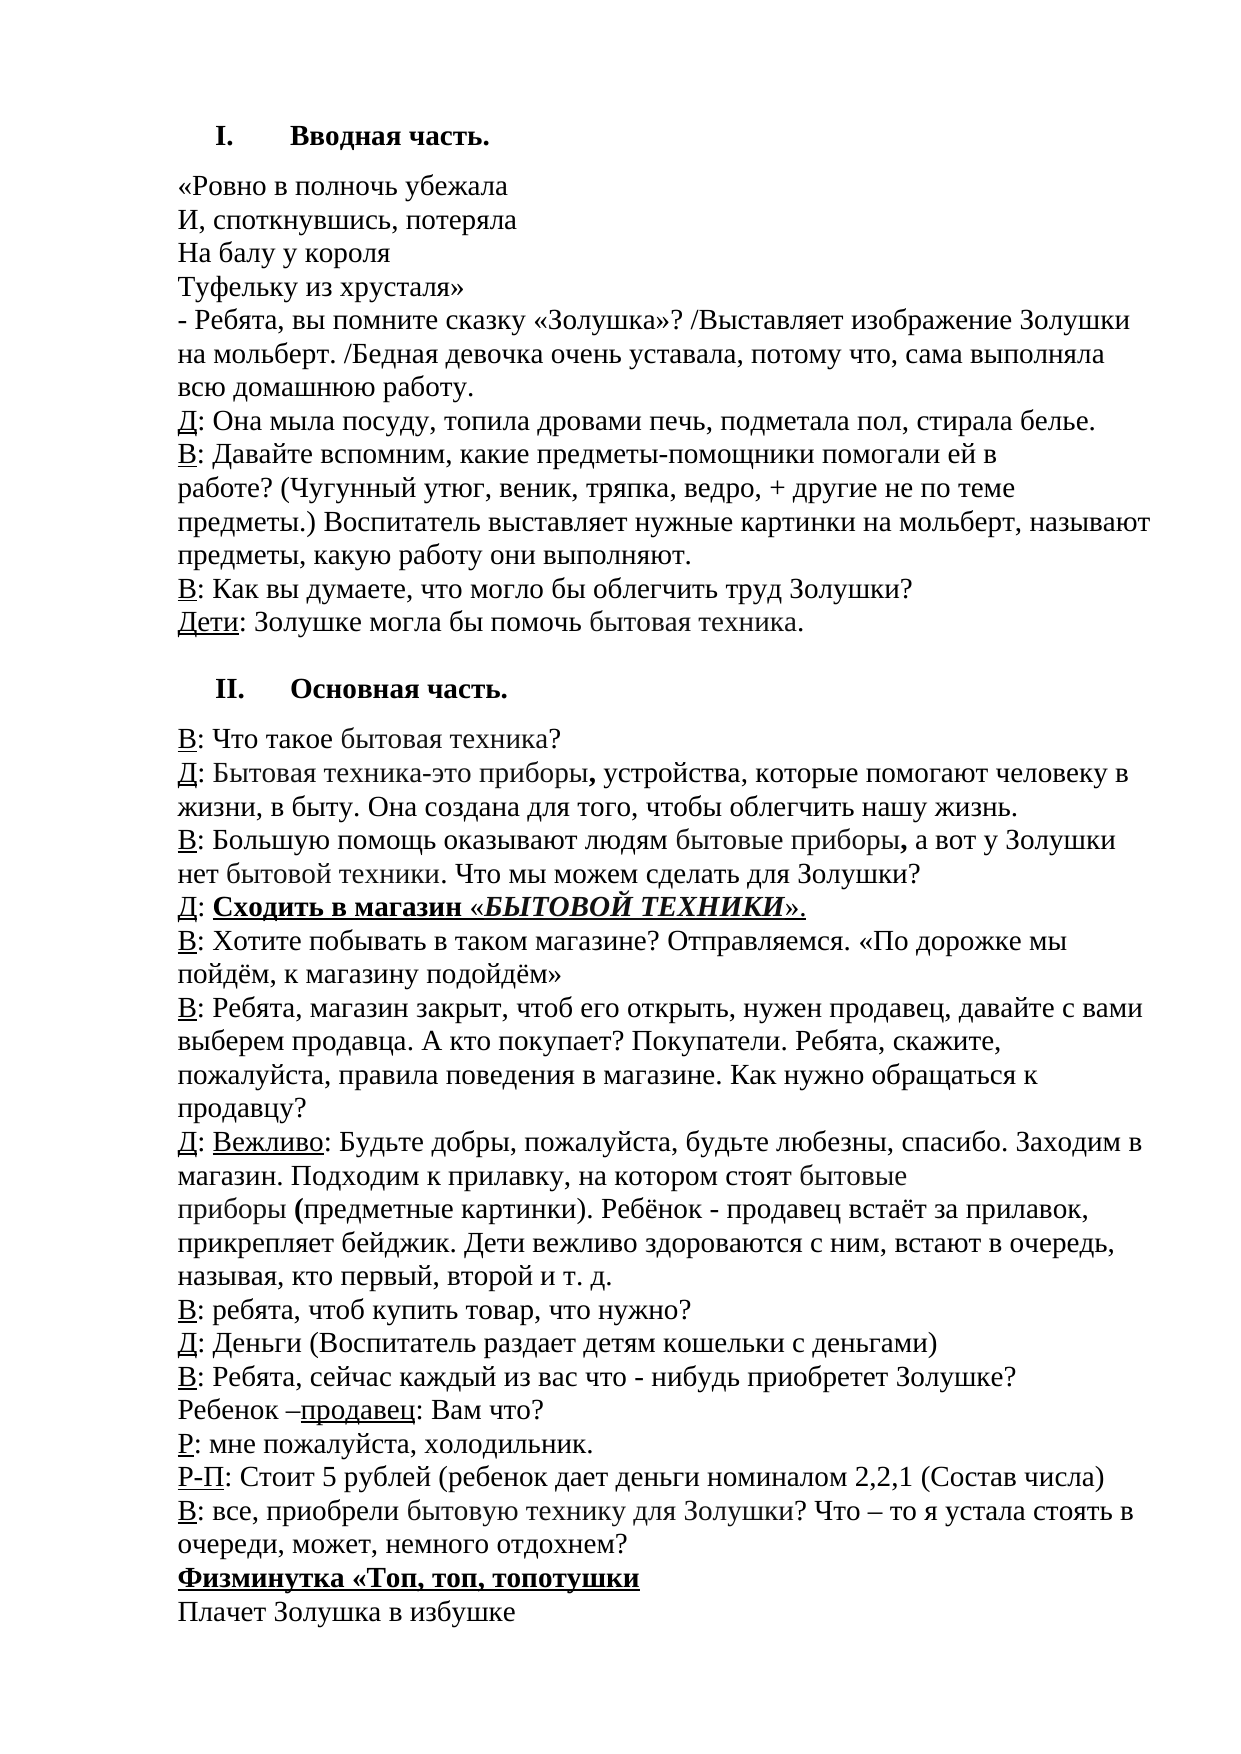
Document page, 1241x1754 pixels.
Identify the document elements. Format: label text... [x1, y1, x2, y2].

text Д: Вежливо: Будьте добры, пожалуйста, будьте любезны, спасибо. Заходим в магазин. Подходим к прилавку, на котором стоят бытовые приборы (предметные картинки). Ребёнок - продавец встаёт за прилавок, прикрепляет бейджик. Дети вежливо здороваются с ним, встают в очередь, называя, кто первый, второй и т. д. [177, 1124, 1152, 1292]
text Дети: Золушке могла бы помочь бытовая техника. [177, 604, 1152, 638]
text И, споткнувшись, потеряла [177, 202, 1152, 235]
text Д: Она мыла посуду, топила дровами печь, подметала пол, стирала белье. [177, 403, 1152, 437]
text На балу у короля [177, 235, 1152, 269]
text В: Давайте вспомним, какие предметы-помощники помогали ей в работе? (Чугунный утюг, веник, тряпка, ведро, + другие не по теме предметы.) Воспитатель выставляет нужные картинки на мольберт, называют предметы, какую работу они выполняют. [177, 437, 1152, 571]
text Физминутка «Топ, топ, топотушки [177, 1560, 1152, 1594]
text - Ребята, вы помните сказку «Золушка»? /Выставляет изображение Золушки на мольберт. /Бедная девочка очень уставала, потому что, сама выполняла всю домашнюю работу. [177, 302, 1152, 403]
text Р-П: Стоит 5 рублей (ребенок дает деньги номиналом 2,2,1 (Состав числа) [177, 1459, 1152, 1493]
text В: Ребята, магазин закрыт, чтоб его открыть, нужен продавец, давайте с вами выберем продавца. А кто покупает? Покупатели. Ребята, скажите, пожалуйста, правила поведения в магазине. Как нужно обращаться к продавцу? [177, 990, 1152, 1124]
text Д: Сходить в магазин «БЫТОВОЙ ТЕХНИКИ». [177, 889, 1152, 923]
text В: ребята, чтоб купить товар, что нужно? [177, 1292, 1152, 1325]
text В: Ребята, сейчас каждый из вас что - нибудь приобретет Золушке? [177, 1359, 1152, 1392]
text В: Хотите побывать в таком магазине? Отправляемся. «По дорожке мы пойдём, к магазину подойдём» [177, 923, 1152, 990]
text Р: мне пожалуйста, холодильник. [177, 1426, 1152, 1459]
text В: Что такое бытовая техника? [177, 722, 1152, 755]
text В: все, приобрели бытовую технику для Золушки? Что – то я устала стоять в очереди, может, немного отдохнем? [177, 1493, 1152, 1560]
text «Ровно в полночь убежала [177, 168, 1152, 202]
text В: Как вы думаете, что могло бы облегчить труд Золушки? [177, 571, 1152, 604]
text Д: Деньги (Воспитатель раздает детям кошельки с деньгами) [177, 1325, 1152, 1359]
text Д: Бытовая техника-это приборы, устройства, которые помогают человеку в жизни, в быту. Она создана для того, чтобы облегчить нашу жизнь. [177, 755, 1152, 822]
list Основная часть. [215, 671, 1152, 705]
text Туфельку из хрусталя» [177, 269, 1152, 302]
text Плачет Золушка в избушке [177, 1594, 1152, 1627]
text В: Большую помощь оказывают людям бытовые приборы, а вот у Золушки нет бытовой техники. Что мы можем сделать для Золушки? [177, 822, 1152, 889]
text Ребенок –продавец: Вам что? [177, 1392, 1152, 1426]
list Вводная часть. [215, 118, 1152, 152]
